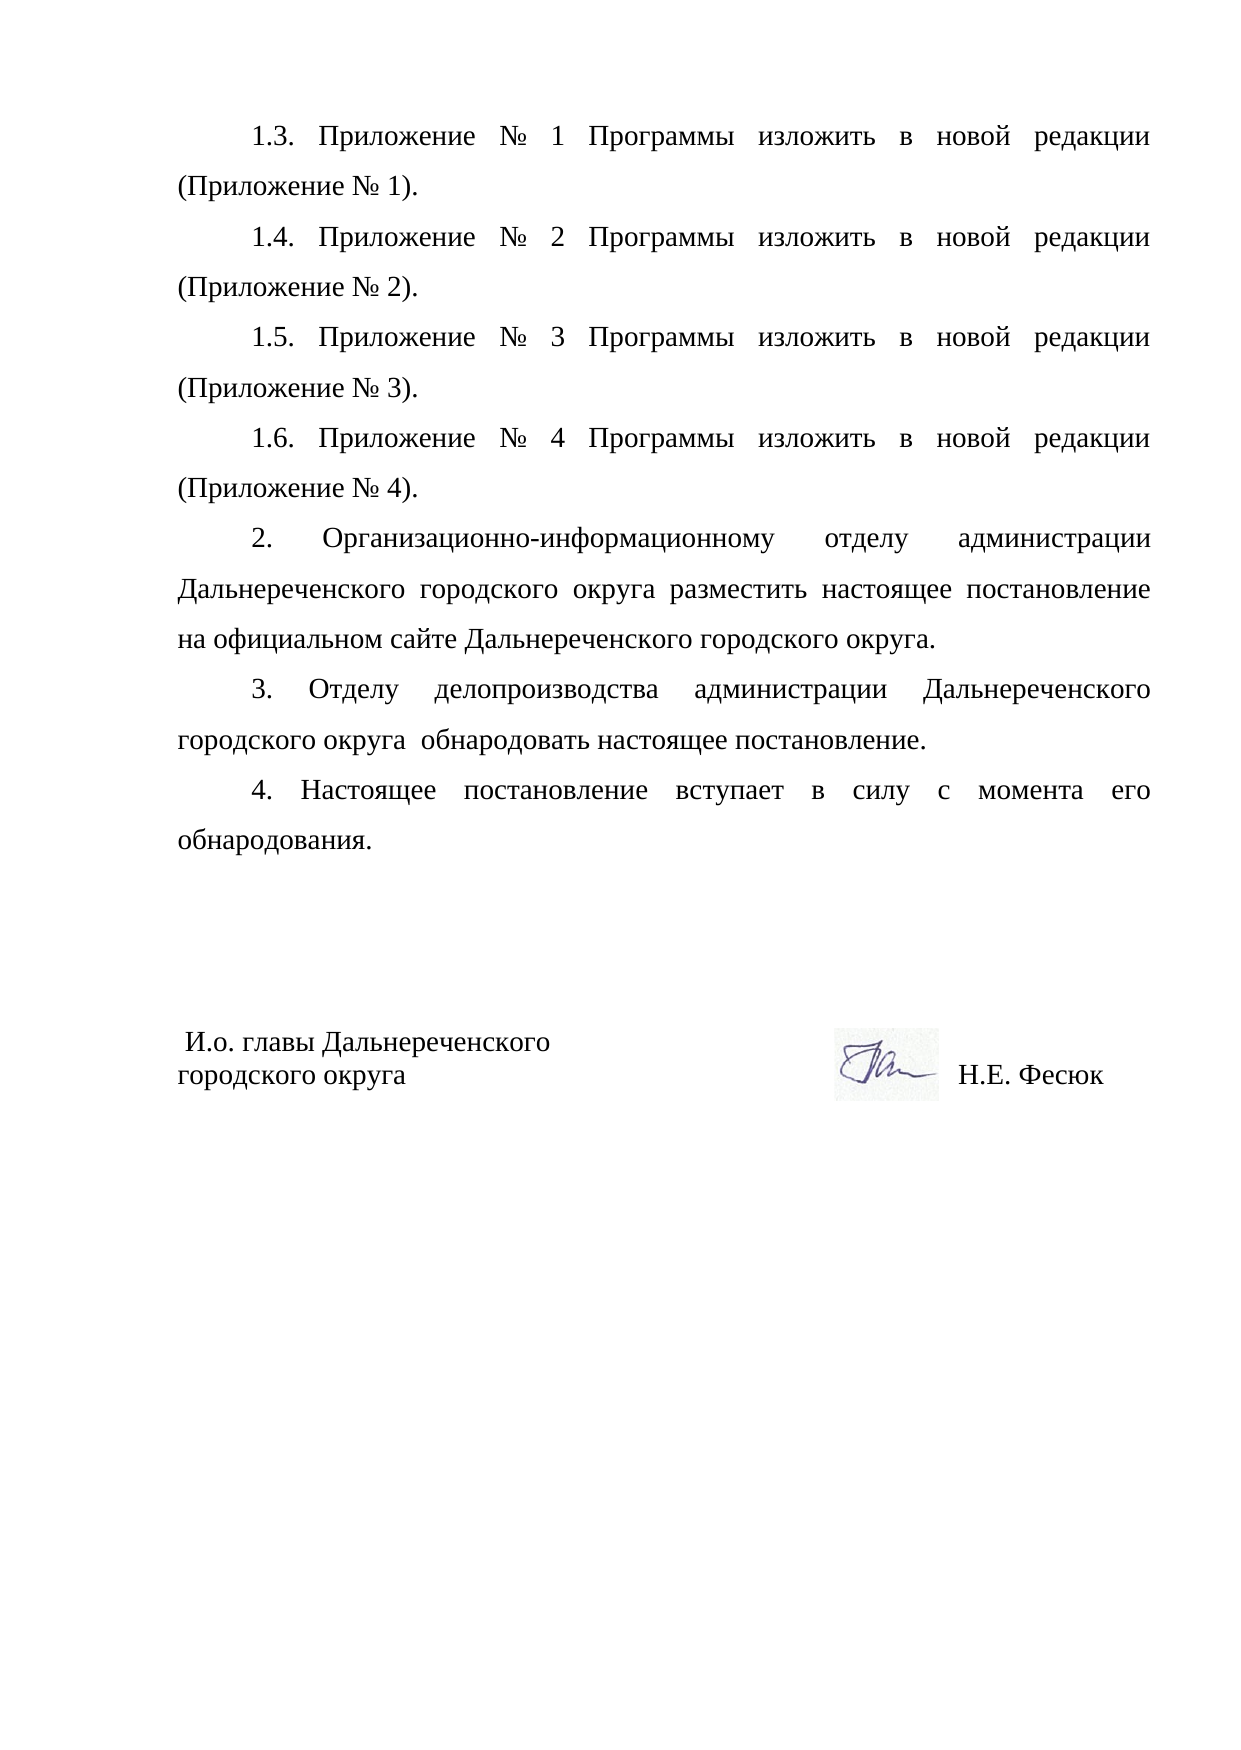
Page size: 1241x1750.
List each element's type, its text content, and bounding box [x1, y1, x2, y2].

text 1.4. Приложение № 2 Программы изложить в новой редакции (Приложение № 2). [177, 219, 1152, 303]
text 3. Отделу делопроизводства администрации Дальнереченского городского округа обнародовать настоящее постановление. [177, 672, 1152, 755]
text 4. Настоящее постановление вступает в силу с момента его обнародования. [177, 772, 1152, 856]
text городского округа Н.Е. Фесюк [177, 1057, 834, 1091]
text 1.5. Приложение № 3 Программы изложить в новой редакции (Приложение № 3). [177, 319, 1152, 403]
text 2. Организационно-информационному отделу администрации Дальнереченского городского округа разместить настоящее постановление на официальном сайте Дальнереченского городского округа. [177, 521, 1152, 655]
text И.о. главы Дальнереченского [177, 1024, 1152, 1057]
picture [834, 1028, 939, 1101]
text городского округа Н.Е. Фесюк [939, 1057, 1152, 1091]
text 1.6. Приложение № 4 Программы изложить в новой редакции (Приложение № 4). [177, 420, 1152, 504]
text 1.3. Приложение № 1 Программы изложить в новой редакции (Приложение № 1). [177, 118, 1152, 202]
